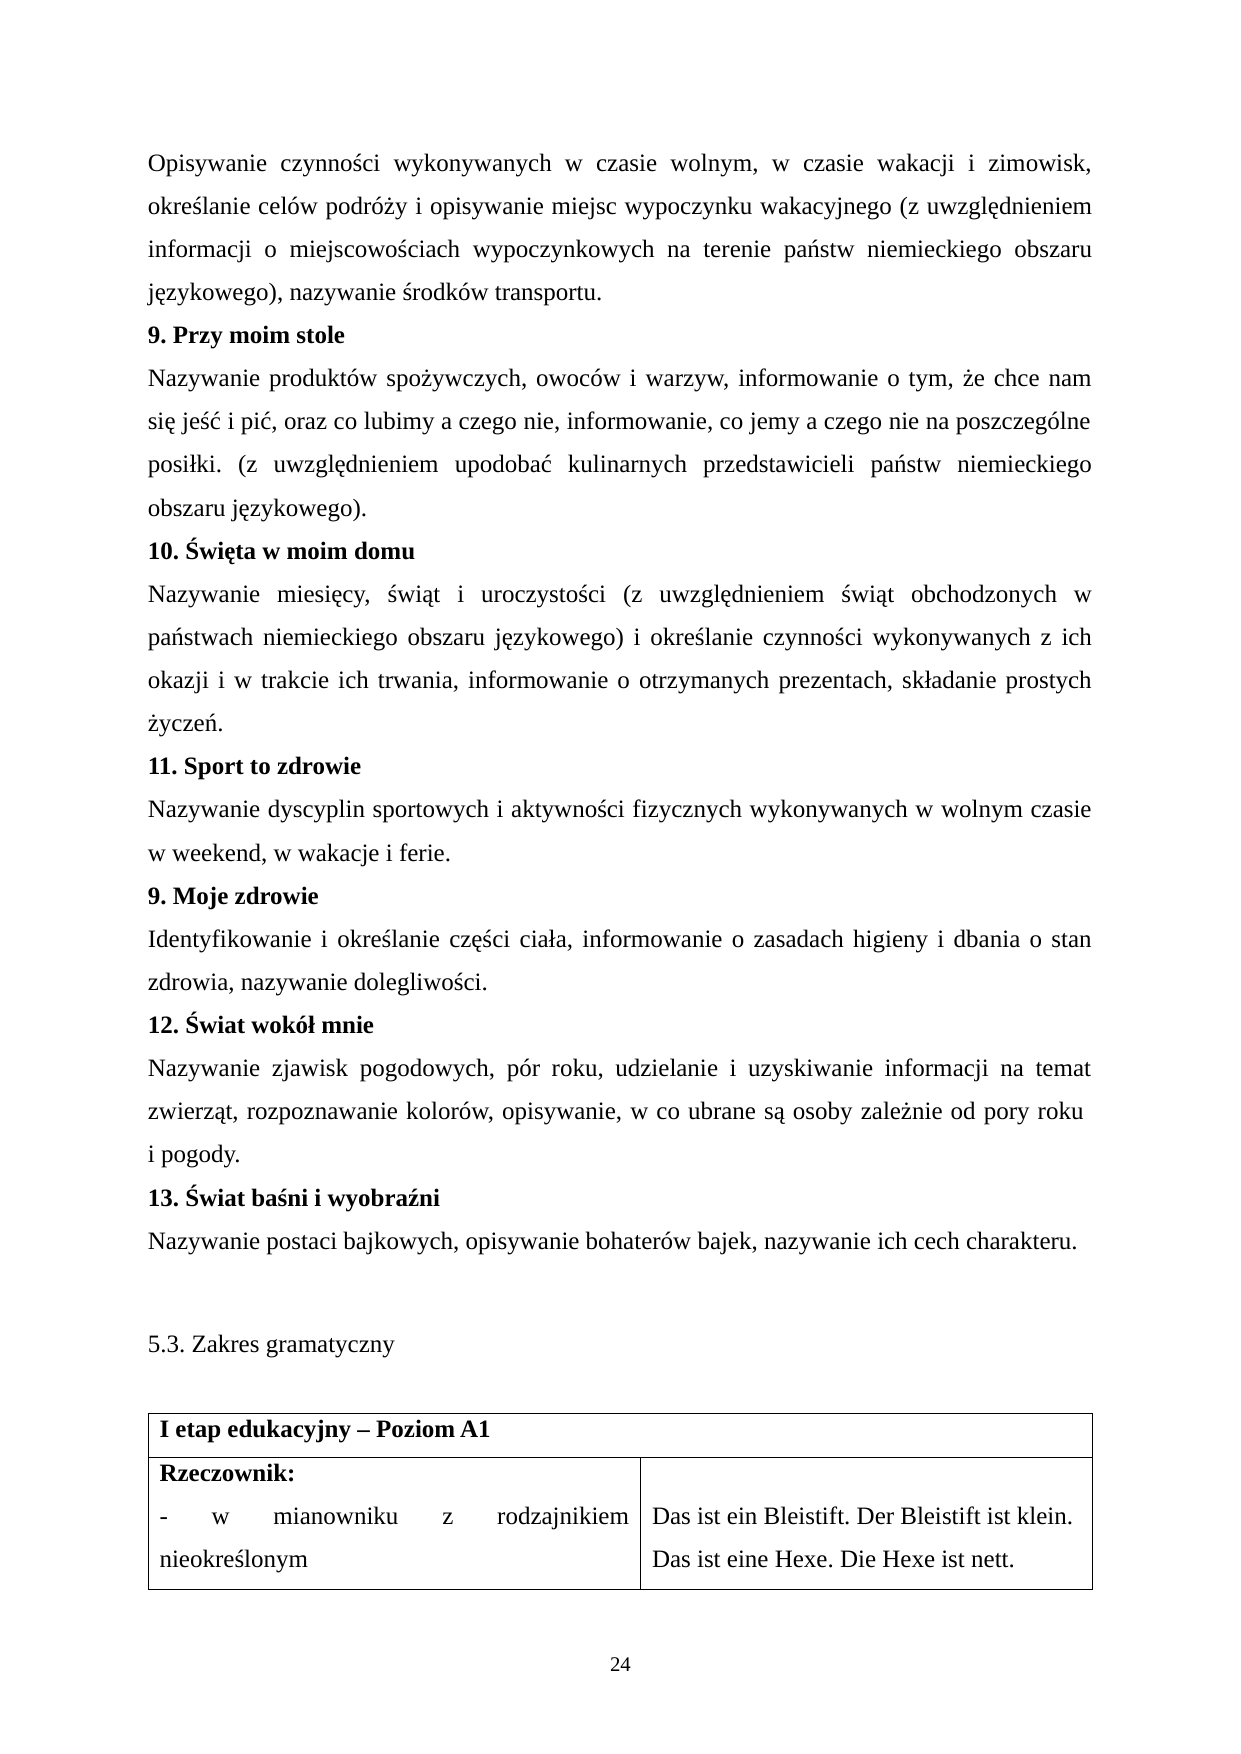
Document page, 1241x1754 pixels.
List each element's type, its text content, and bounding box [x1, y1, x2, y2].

text Nazywanie produktów spożywczych, owoców i warzyw, informowanie o tym, że chce nam się jeść i pić, oraz co lubimy a czego nie, informowanie, co jemy a czego nie na poszczególne posiłki. (z uwzględnieniem upodobać kulinarnych przedstawicieli państw niemieckiego obszaru językowego). [148, 363, 1093, 521]
text Nazywanie dyscyplin sportowych i aktywności fizycznych wykonywanych w wolnym czasie w weekend, w wakacje i ferie. [148, 794, 1093, 866]
text Nazywanie zjawisk pogodowych, pór roku, udzielanie i uzyskiwanie informacji na temat zwierząt, rozpoznawanie kolorów, opisywanie, w co ubrane są osoby zależnie od pory roku i pogody. [148, 1053, 1093, 1168]
text Nazywanie miesięcy, świąt i uroczystości (z uwzględnieniem świąt obchodzonych w państwach niemieckiego obszaru językowego) i określanie czynności wykonywanych z ich okazji i w trakcie ich trwania, informowanie o otrzymanych prezentach, składanie prostych życzeń. [148, 579, 1093, 737]
text Opisywanie czynności wykonywanych w czasie wolnym, w czasie wakacji i zimowisk, określanie celów podróży i opisywanie miejsc wypoczynku wakacyjnego (z uwzględnieniem informacji o miejscowościach wypoczynkowych na terenie państw niemieckiego obszaru językowego), nazywanie środków transportu. [148, 148, 1093, 306]
subtitle 5.3. Zakres gramatyczny [148, 1329, 1093, 1357]
text Nazywanie postaci bajkowych, opisywanie bohaterów bajek, nazywanie ich cech charakteru. [148, 1226, 1093, 1254]
text 13. Świat baśni i wyobraźni [148, 1183, 1093, 1211]
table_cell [641, 1458, 1092, 1589]
text Identyfikowanie i określanie części ciała, informowanie o zasadach higieny i dbania o stan zdrowia, nazywanie dolegliwości. [148, 924, 1093, 996]
table_header I etap edukacyjny – Poziom A1 [149, 1414, 1092, 1457]
text 9. Moje zdrowie [148, 881, 1093, 909]
text 10. Święta w moim domu [148, 536, 1093, 564]
text 11. Sport to zdrowie [148, 751, 1093, 780]
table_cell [149, 1458, 640, 1589]
text 9. Przy moim stole [148, 320, 1093, 349]
text 12. Świat wokół mnie [148, 1010, 1093, 1039]
